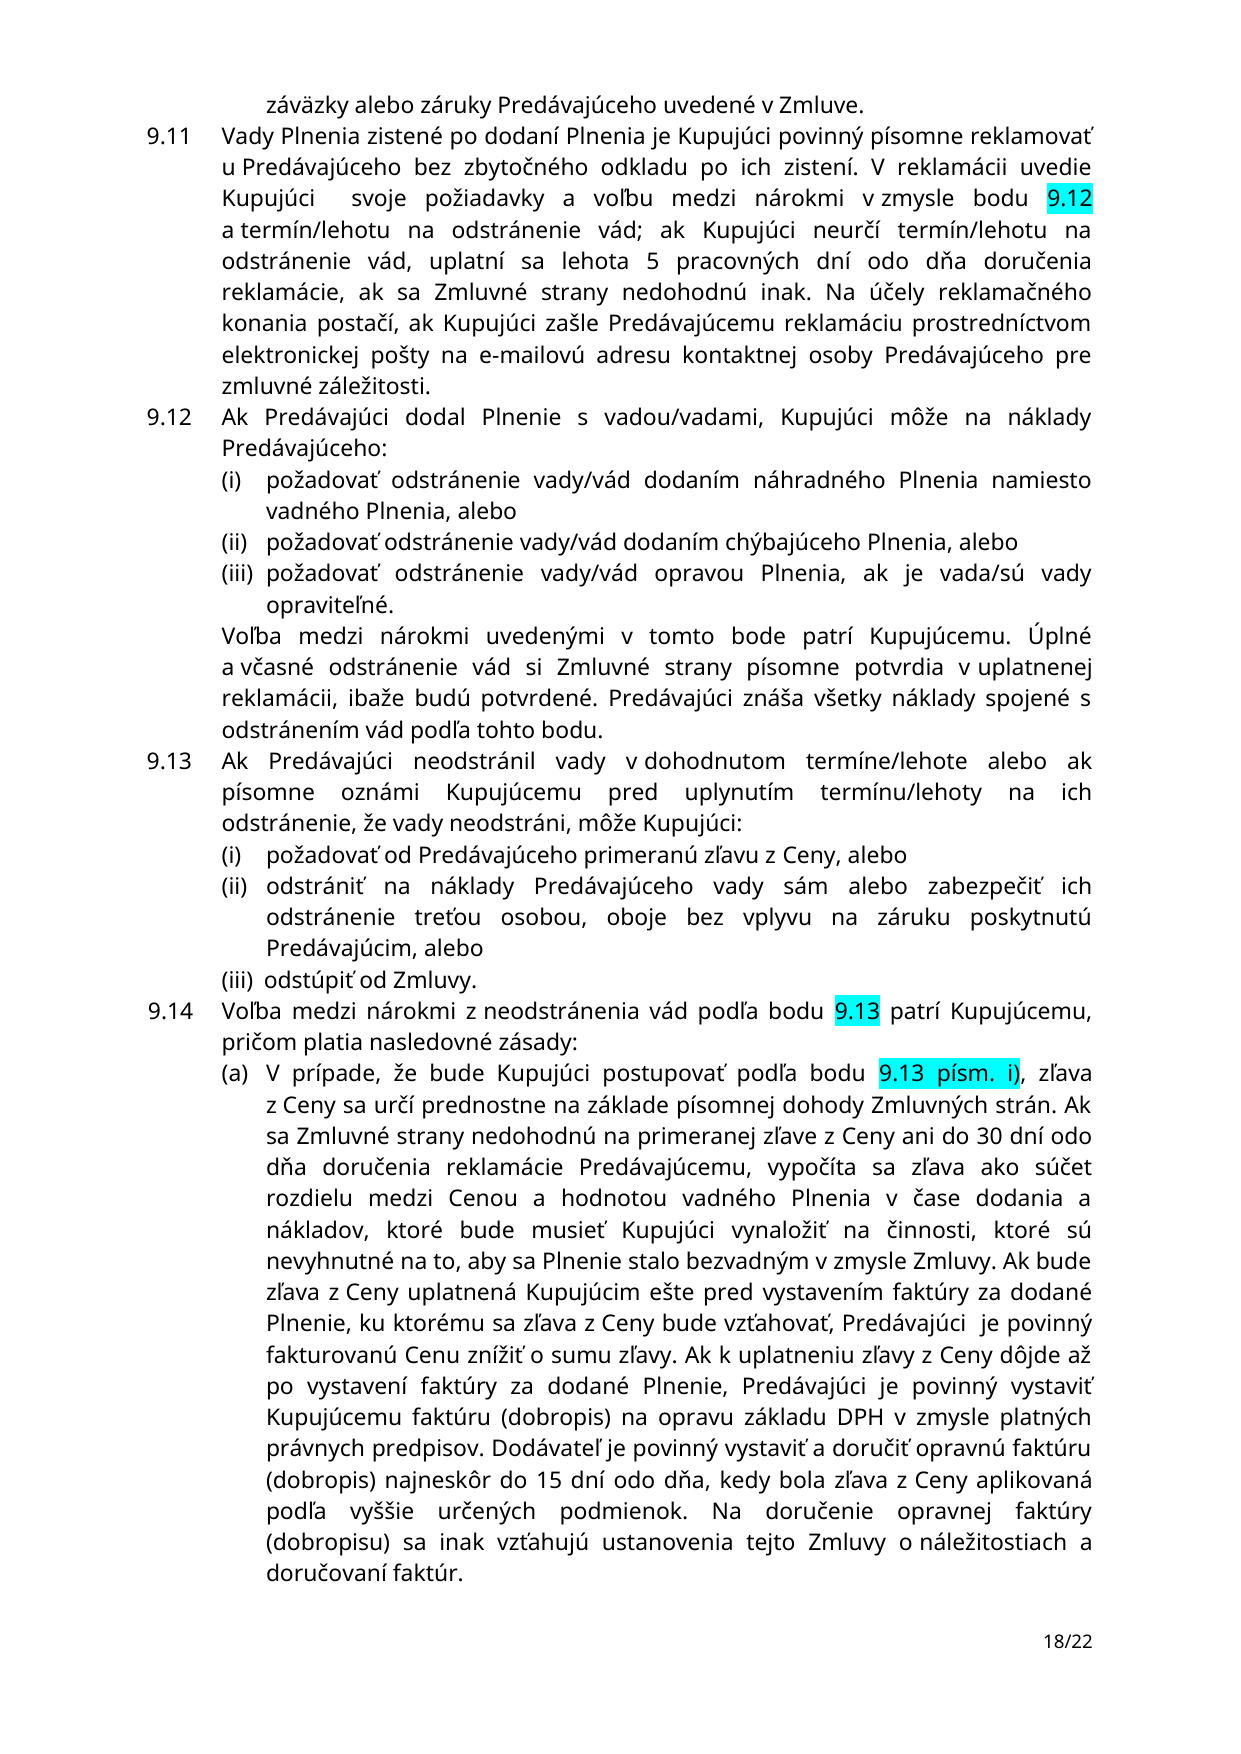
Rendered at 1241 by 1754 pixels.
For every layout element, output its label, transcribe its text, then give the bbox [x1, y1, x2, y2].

list požadovať odstránenie vady/vád dodaním náhradného Plnenia namiesto vadného Plnenia, alebo [221, 464, 1093, 526]
text Voľba medzi nárokmi uvedenými v tomto bode patrí Kupujúcemu. Úplné a včasné odstránenie vád si Zmluvné strany písomne potvrdia v uplatnenej reklamácii, ibaže budú potvrdené. Predávajúci znáša všetky náklady spojené s odstránením vád podľa tohto bodu. [221, 620, 1093, 745]
text 9.14 Voľba medzi nárokmi z neodstránenia vád podľa bodu 9.13 patrí Kupujúcemu, pričom platia nasledovné zásady: [148, 995, 1093, 1057]
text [221, 89, 1093, 120]
list požadovať od Predávajúceho primeranú zľavu z Ceny, alebo [221, 839, 1093, 870]
list Ak Predávajúci dodal Plnenie s vadou/vadami, Kupujúci môže na náklady Predávajúceho: [146, 401, 1093, 464]
list požadovať odstránenie vady/vád dodaním chýbajúceho Plnenia, alebo [221, 526, 1093, 557]
text (a) V prípade, že bude Kupujúci postupovať podľa bodu 9.13 písm. i), zľava z Ceny sa určí prednostne na základe písomnej dohody Zmluvných strán. Ak sa Zmluvné strany nedohodnú na primeranej zľave z Ceny ani do 30 dní odo dňa doručenia reklamácie Predávajúcemu, vypočíta sa zľava ako súčet rozdielu medzi Cenou a hodnotou vadného Plnenia v čase dodania a nákladov, ktoré bude musieť Kupujúci vynaložiť na činnosti, ktoré sú nevyhnutné na to, aby sa Plnenie stalo bezvadným v zmysle Zmluvy. Ak bude zľava z Ceny uplatnená Kupujúcim ešte pred vystavením faktúry za dodané Plnenie, ku ktorému sa zľava z Ceny bude vzťahovať, Predávajúci je povinný fakturovanú Cenu znížiť o sumu zľavy. Ak k uplatneniu zľavy z Ceny dôjde až po vystavení faktúry za dodané Plnenie, Predávajúci je povinný vystaviť Kupujúcemu faktúru (dobropis) na opravu základu DPH v zmysle platných právnych predpisov. Dodávateľ je povinný vystaviť a doručiť opravnú faktúru (dobropis) najneskôr do 15 dní odo dňa, kedy bola zľava z Ceny aplikovaná podľa vyššie určených podmienok. Na doručenie opravnej faktúry (dobropisu) sa inak vzťahujú ustanovenia tejto Zmluvy o náležitostiach a doručovaní faktúr. [221, 1057, 1093, 1589]
list požadovať odstránenie vady/vád opravou Plnenia, ak je vada/sú vady opraviteľné. [221, 557, 1093, 620]
list odstrániť na náklady Predávajúceho vady sám alebo zabezpečiť ich odstránenie treťou osobou, oboje bez vplyvu na záruku poskytnutú Predávajúcim, alebo [221, 870, 1093, 964]
list Ak Predávajúci neodstránil vady v dohodnutom termíne/lehote alebo ak písomne oznámi Kupujúcemu pred uplynutím termínu/lehoty na ich odstránenie, že vady neodstráni, môže Kupujúci: [146, 745, 1093, 839]
list odstúpiť od Zmluvy. [221, 964, 1093, 995]
list Vady Plnenia zistené po dodaní Plnenia je Kupujúci povinný písomne reklamovať u Predávajúceho bez zbytočného odkladu po ich zistení. V reklamácii uvedie Kupujúci svoje požiadavky a voľbu medzi nárokmi v zmysle bodu 9.12 a termín/lehotu na odstránenie vád; ak Kupujúci neurčí termín/lehotu na odstránenie vád, uplatní sa lehota 5 pracovných dní odo dňa doručenia reklamácie, ak sa Zmluvné strany nedohodnú inak. Na účely reklamačného konania postačí, ak Kupujúci zašle Predávajúcemu reklamáciu prostredníctvom elektronickej pošty na e-mailovú adresu kontaktnej osoby Predávajúceho pre zmluvné záležitosti. [146, 120, 1093, 401]
